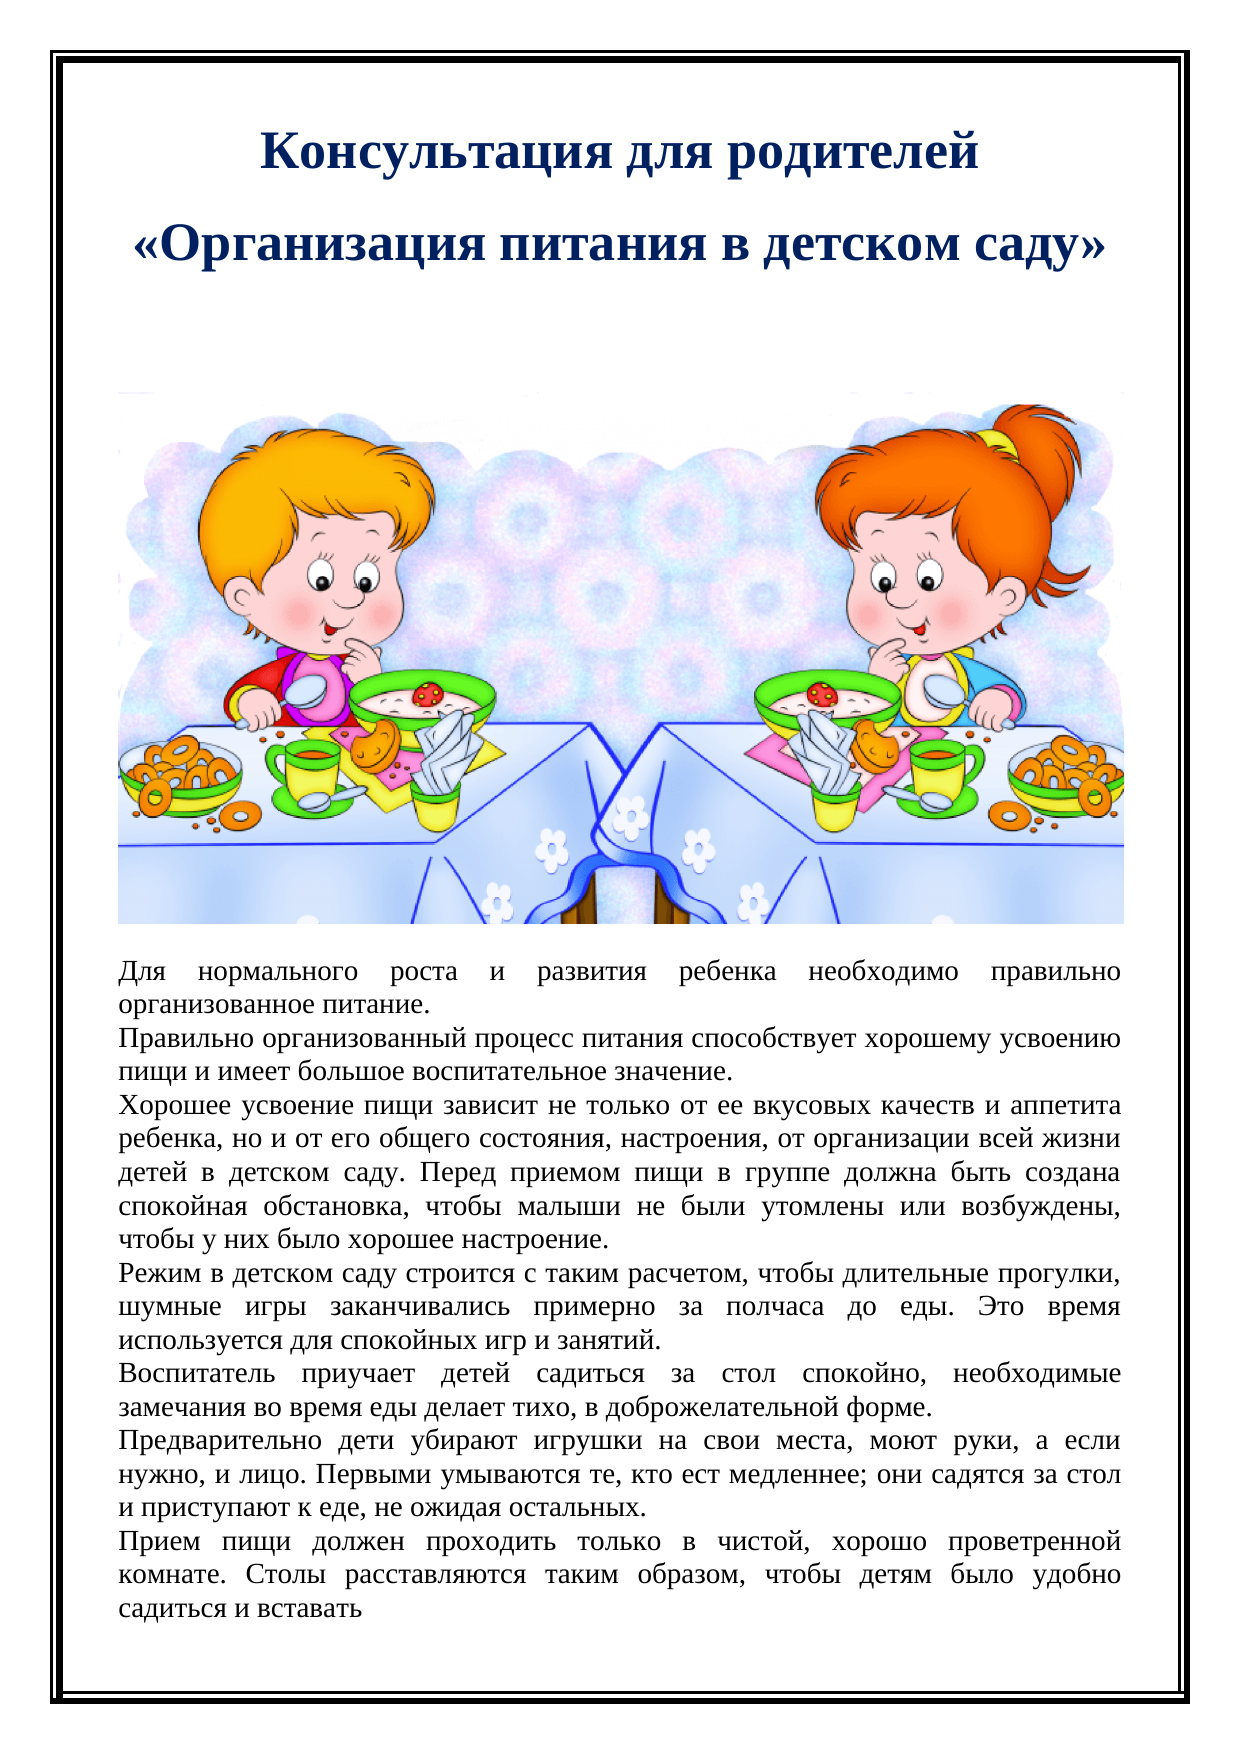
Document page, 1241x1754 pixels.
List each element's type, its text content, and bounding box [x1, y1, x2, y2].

text Прием пищи должен проходить только в чистой, хорошо проветренной комнате. Столы расставляются таким образом, чтобы детям было удобно садиться и вставать [118, 1523, 1122, 1624]
text Консультация для родителей [118, 118, 1122, 180]
text Для нормального роста и развития ребенка необходимо правильно организованное питание. [118, 953, 1122, 1020]
text Правильно организованный процесс питания способствует хорошему усвоению пищи и имеет большое воспитательное значение. [118, 1020, 1122, 1087]
text «Организация питания в детском саду» [118, 209, 1122, 272]
text Предварительно дети убирают игрушки на свои места, моют руки, а если нужно, и лицо. Первыми умываются те, кто ест медленнее; они садятся за стол и приступают к еде, не ожидая остальных. [118, 1422, 1122, 1523]
text Режим в детском саду строится с таким расчетом, чтобы длительные прогулки, шумные игры заканчивались примерно за полчаса до еды. Это время используется для спокойных игр и занятий. [118, 1255, 1122, 1355]
text Хорошее усвоение пищи зависит не только от ее вкусовых качеств и аппетита ребенка, но и от его общего состояния, настроения, от организации всей жизни детей в детском саду. Перед приемом пищи в группе должна быть создана спокойная обстановка, чтобы малыши не были утомлены или возбуждены, чтобы у них было хорошее настроение. [118, 1087, 1122, 1255]
picture [118, 392, 1125, 924]
text Воспитатель приучает детей садиться за стол спокойно, необходимые замечания во время еды делает тихо, в доброжелательной форме. [118, 1355, 1122, 1422]
